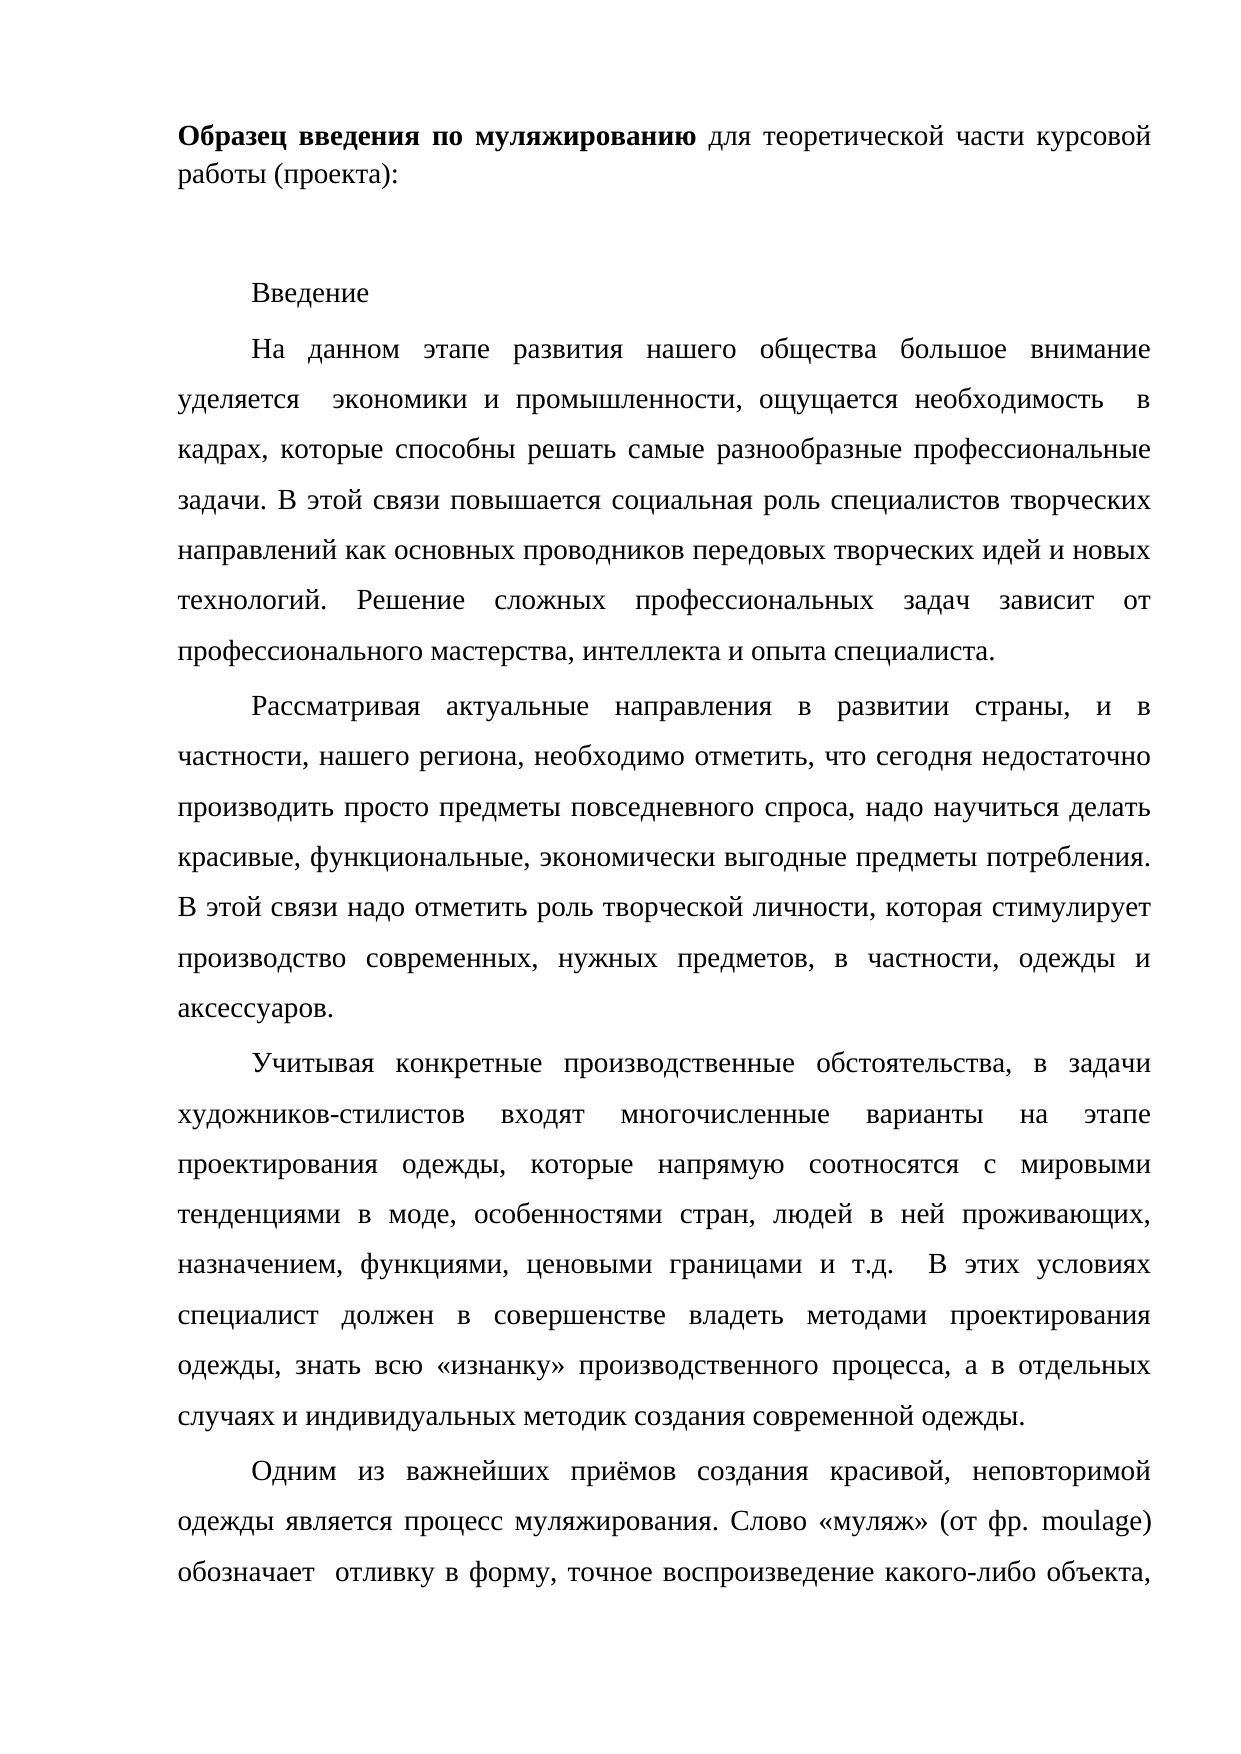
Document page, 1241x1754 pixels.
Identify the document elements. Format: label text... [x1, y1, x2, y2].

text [177, 1453, 1152, 1587]
text Образец введения по муляжированию для теоретической части курсовой работы (проекта): [177, 118, 1152, 190]
text Рассматривая актуальные направления в развитии страны, и в частности, нашего региона, необходимо отметить, что сегодня недостаточно производить просто предметы повседневного спроса, надо научиться делать красивые, функциональные, экономически выгодные предметы потребления. В этой связи надо отметить роль творческой личности, которая стимулирует производство современных, нужных предметов, в частности, одежды и аксессуаров. [177, 688, 1152, 1023]
text На данном этапе развития нашего общества большое внимание уделяется экономики и промышленности, ощущается необходимость в кадрах, которые способны решать самые разнообразные профессиональные задачи. В этой связи повышается социальная роль специалистов творческих направлений как основных проводников передовых творческих идей и новых технологий. Решение сложных профессиональных задач зависит от профессионального мастерства, интеллекта и опыта специалиста. [177, 331, 1152, 666]
text Учитывая конкретные производственные обстоятельства, в задачи художников-стилистов входят многочисленные варианты на этапе проектирования одежды, которые напрямую соотносятся с мировыми тенденциями в моде, особенностями стран, людей в ней проживающих, назначением, функциями, ценовыми границами и т.д. В этих условиях специалист должен в совершенстве владеть методами проектирования одежды, знать всю «изнанку» производственного процесса, а в отдельных случаях и индивидуальных методик создания современной одежды. [177, 1045, 1152, 1431]
text Введение [177, 275, 1152, 309]
